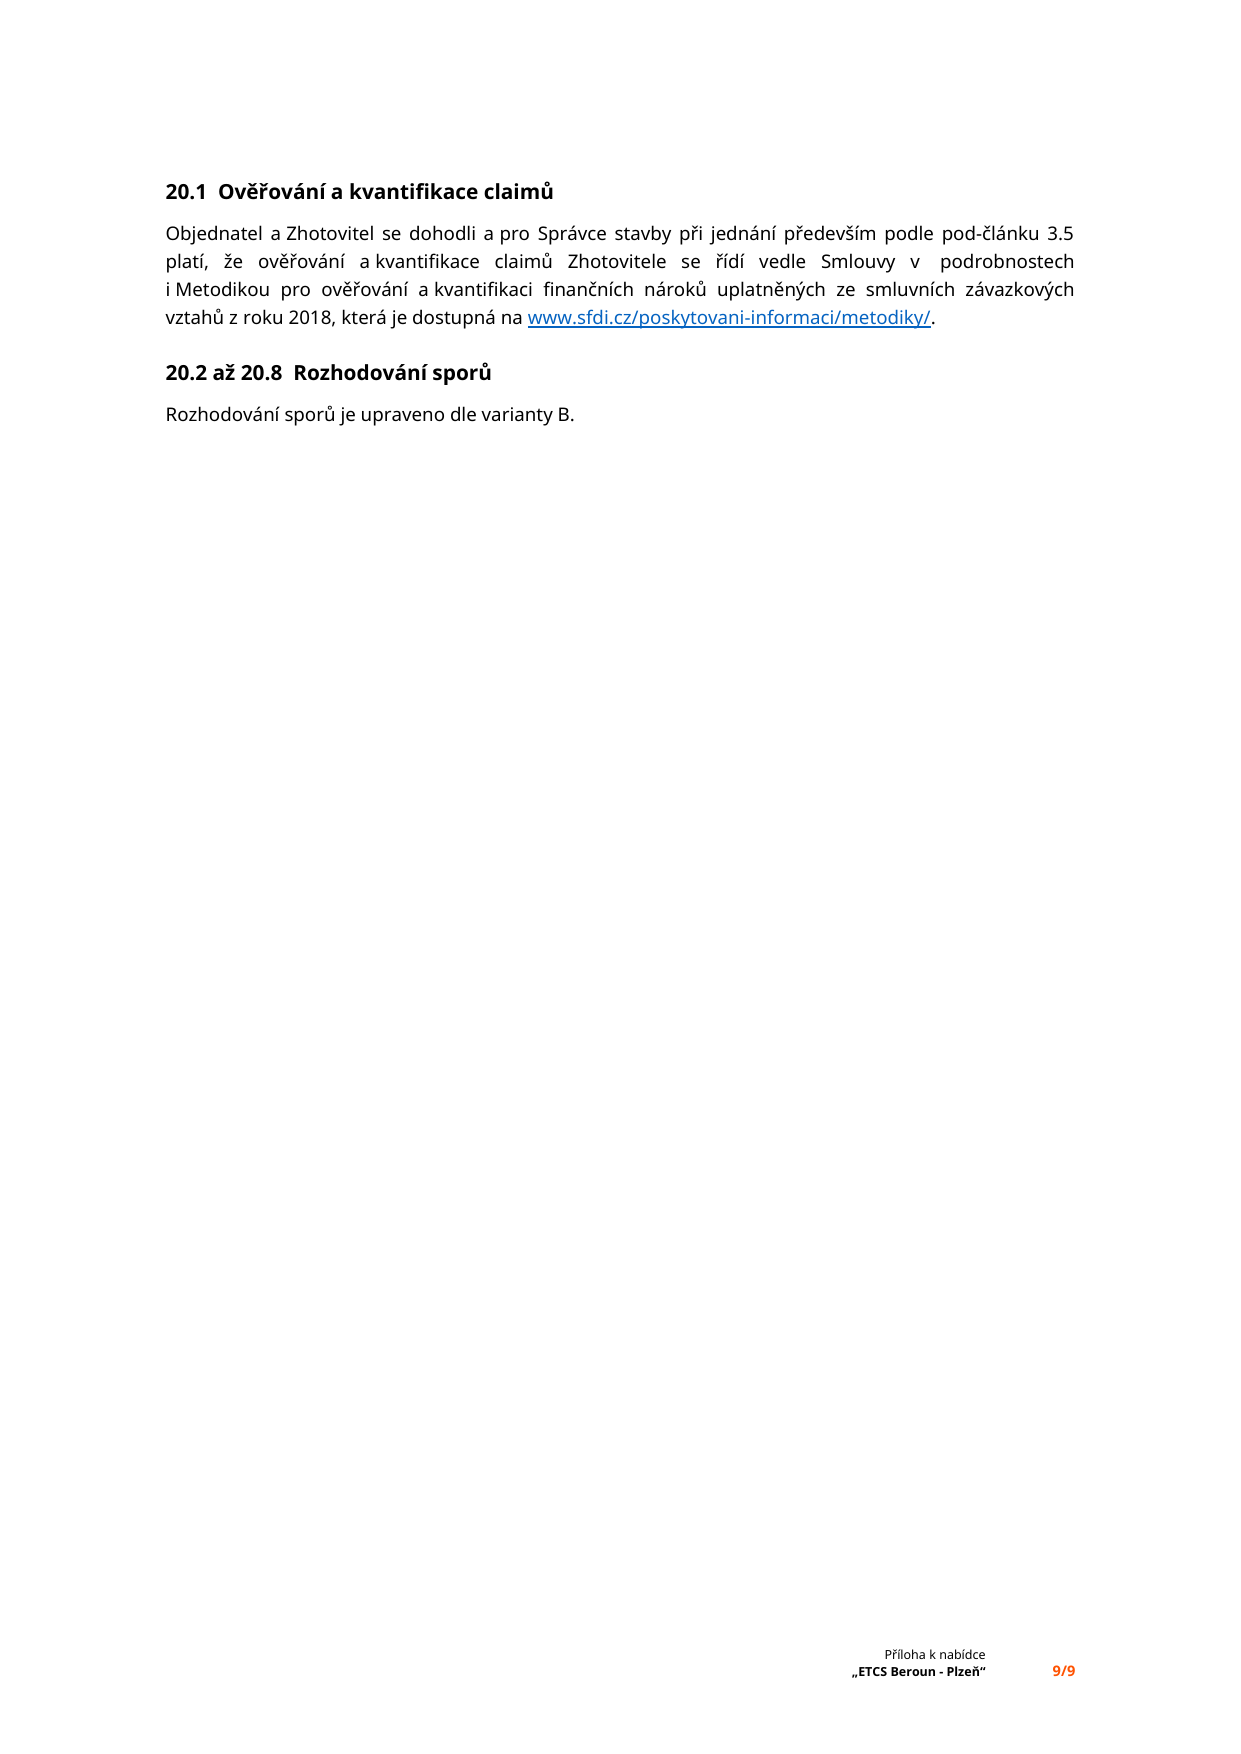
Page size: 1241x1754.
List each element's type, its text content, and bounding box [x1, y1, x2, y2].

text 20.1 Ověřování a kvantifikace claimů [165, 177, 1075, 205]
text Objednatel a Zhotovitel se dohodli a pro Správce stavby při jednání především podle pod-článku 3.5 platí, že ověřování a kvantifikace claimů Zhotovitele se řídí vedle Smlouvy v podrobnostech i Metodikou pro ověřování a kvantifikaci finančních nároků uplatněných ze smluvních závazkových vztahů z roku 2018, která je dostupná na www.sfdi.cz/poskytovani-informaci/metodiky/. [165, 221, 1075, 330]
text Rozhodování sporů je upraveno dle varianty B. [165, 401, 1075, 427]
text 20.2 až 20.8 Rozhodování sporů [165, 358, 1075, 386]
